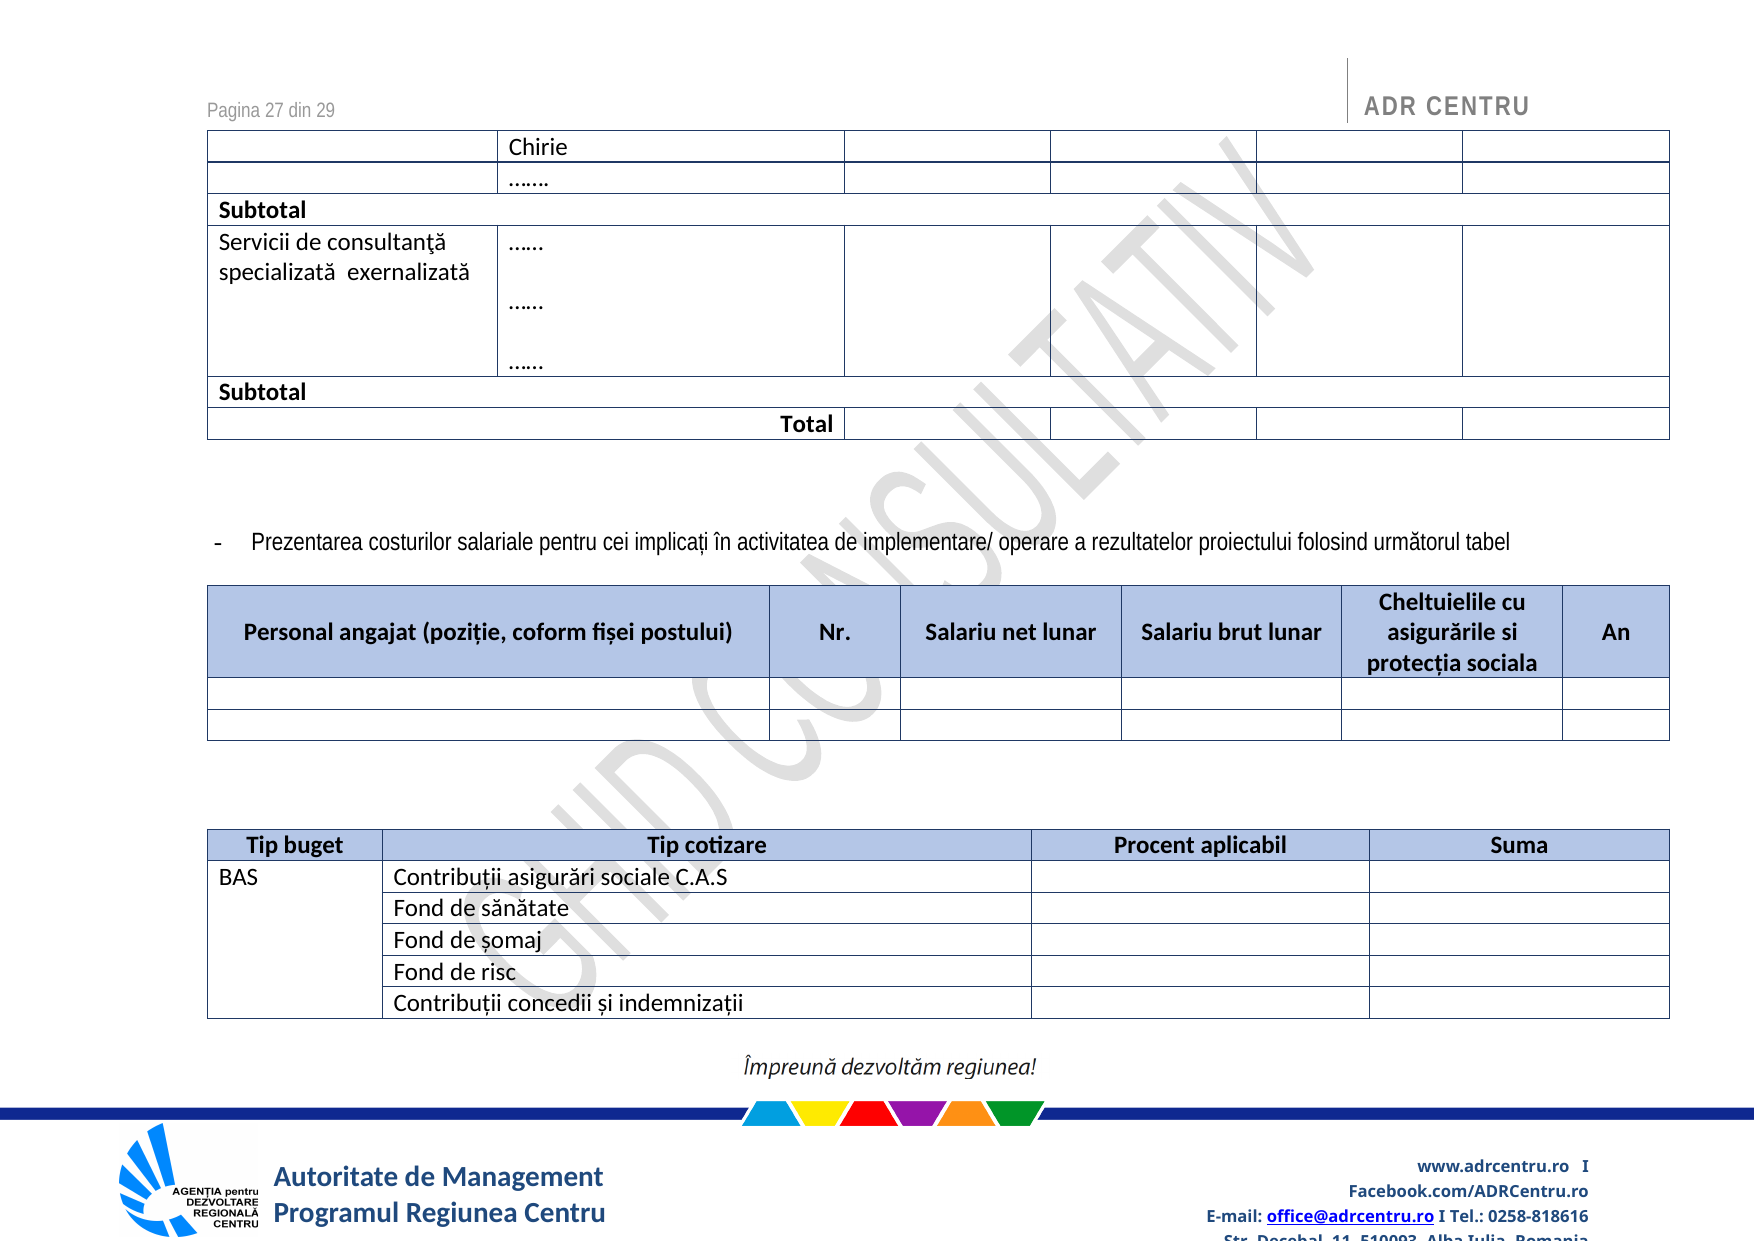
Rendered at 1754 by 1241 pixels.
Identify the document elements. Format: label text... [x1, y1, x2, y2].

table_header Tip buget [208, 830, 382, 860]
table_cell [1463, 408, 1669, 439]
table_cell [845, 226, 1050, 376]
table_cell [1051, 226, 1256, 376]
table_cell [845, 131, 1050, 161]
table_cell [1257, 408, 1462, 439]
table_cell [1342, 678, 1562, 709]
table_cell [1257, 163, 1462, 193]
table_cell [1032, 924, 1369, 955]
table_cell [1032, 987, 1369, 1018]
table_cell ……. [498, 163, 844, 193]
table_cell [901, 710, 1121, 740]
table_cell Chirie [498, 131, 844, 161]
table_cell [1563, 678, 1669, 709]
picture [0, 1101, 755, 1237]
table_cell Contribuții concedii și indemnizații [383, 987, 1031, 1018]
table_cell [1463, 131, 1669, 161]
picture [787, 1101, 1754, 1126]
table_cell [1051, 131, 1256, 161]
table_cell [1370, 956, 1669, 986]
table_header Tip cotizare [383, 830, 1031, 860]
table_header Personal angajat (poziție, coform fișei postului) [208, 586, 769, 677]
table_cell [1051, 408, 1256, 439]
table_cell [1032, 956, 1369, 986]
table_cell [208, 163, 497, 193]
table_cell [1122, 678, 1341, 709]
table_cell [1563, 710, 1669, 740]
table_cell [1051, 163, 1256, 193]
table_cell Contribuții asigurări sociale C.A.S [383, 861, 1031, 892]
table_cell Fond de sănătate [383, 893, 1031, 923]
table_cell Fond de risc [383, 956, 1031, 986]
table_header Nr. [770, 586, 900, 677]
table_cell [770, 678, 900, 709]
table_cell [1257, 226, 1462, 376]
table_cell Servicii de consultanţă specializată exernalizată [208, 226, 497, 376]
table_cell [1257, 131, 1462, 161]
table_cell [1463, 226, 1669, 376]
table_cell BAS [208, 861, 382, 1018]
table_cell [1370, 861, 1669, 892]
table_cell [1370, 893, 1669, 923]
table_header Procent aplicabil [1032, 830, 1369, 860]
table_header Suma [1370, 830, 1669, 860]
table_header Cheltuielile cu asigurările si protecția sociala [1342, 586, 1562, 677]
table_cell [845, 163, 1050, 193]
table_cell [1370, 987, 1669, 1018]
table_cell [845, 408, 1050, 439]
table_cell [208, 678, 769, 709]
table_header Salariu net lunar [901, 586, 1121, 677]
table_cell [1032, 893, 1369, 923]
table_cell [208, 131, 497, 161]
table_cell [1342, 710, 1562, 740]
table_cell [1032, 861, 1369, 892]
table_cell Subtotal [208, 194, 1669, 224]
table_cell [208, 710, 769, 740]
table_cell [1370, 924, 1669, 955]
list Prezentarea costurilor salariale pentru cei implicați în activitatea de implementare/ operare a rezultatelor proiectului folosind următorul tabel [214, 527, 1577, 556]
table_cell Fond de șomaj [383, 924, 1031, 955]
table_cell [1463, 163, 1669, 193]
picture [731, 1053, 1050, 1079]
table_header An [1563, 586, 1669, 677]
table_cell …… …… …… [498, 226, 844, 376]
table_cell Total [208, 408, 844, 439]
table_cell [1122, 710, 1341, 740]
table_cell [901, 678, 1121, 709]
table_header Salariu brut lunar [1122, 586, 1341, 677]
table_cell [770, 710, 900, 740]
table_cell Subtotal [208, 377, 1669, 407]
